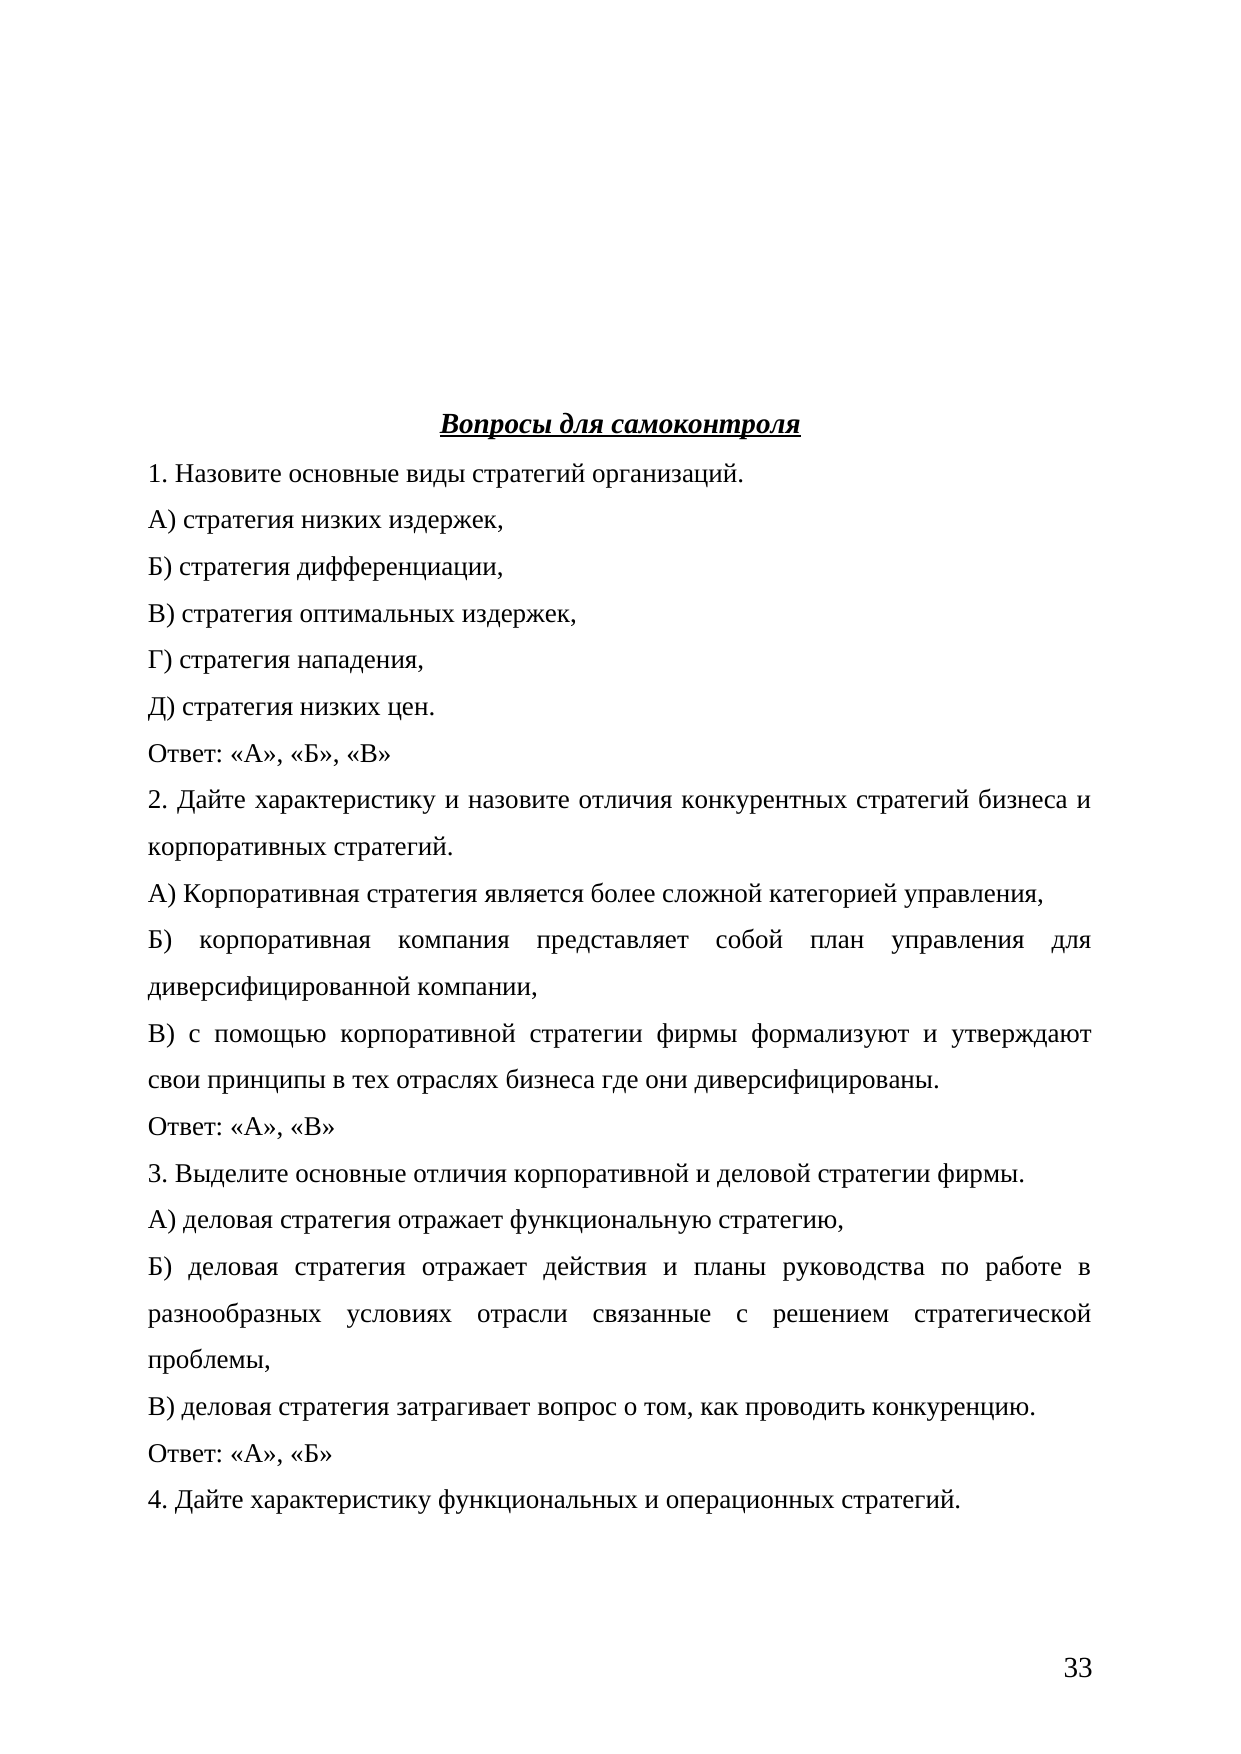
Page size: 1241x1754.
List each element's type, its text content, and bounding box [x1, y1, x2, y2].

text А) деловая стратегия отражает функциональную стратегию, [148, 1203, 1092, 1234]
text 3. Выделите основные отличия корпоративной и деловой стратегии фирмы. [148, 1157, 1092, 1188]
text Ответ: «А», «Б», «В» [148, 737, 1092, 768]
text А) Корпоративная стратегия является более сложной категорией управления, [148, 877, 1092, 908]
text А) стратегия низких издержек, [148, 503, 1092, 534]
text 4. Дайте характеристику функциональных и операционных стратегий. [148, 1483, 1092, 1514]
text В) стратегия оптимальных издержек, [148, 597, 1092, 628]
text Ответ: «А», «В» [148, 1110, 1092, 1141]
text В) деловая стратегия затрагивает вопрос о том, как проводить конкуренцию. [148, 1390, 1092, 1421]
text 1. Назовите основные виды стратегий организаций. [148, 457, 1092, 488]
text Г) стратегия нападения, [148, 643, 1092, 674]
text 2. Дайте характеристику и назовите отличия конкурентных стратегий бизнеса и корпоративных стратегий. [148, 783, 1092, 861]
text Вопросы для самоконтроля [148, 406, 1092, 440]
text Б) корпоративная компания представляет собой план управления для диверсифицированной компании, [148, 923, 1092, 1001]
text Ответ: «А», «Б» [148, 1437, 1092, 1468]
text В) с помощью корпоративной стратегии фирмы формализуют и утверждают свои принципы в тех отраслях бизнеса где они диверсифицированы. [148, 1017, 1092, 1094]
text Б) стратегия дифференциации, [148, 550, 1092, 581]
text Д) стратегия низких цен. [148, 690, 1092, 721]
text Б) деловая стратегия отражает действия и планы руководства по работе в разнообразных условиях отрасли связанные с решением стратегической проблемы, [148, 1250, 1092, 1374]
